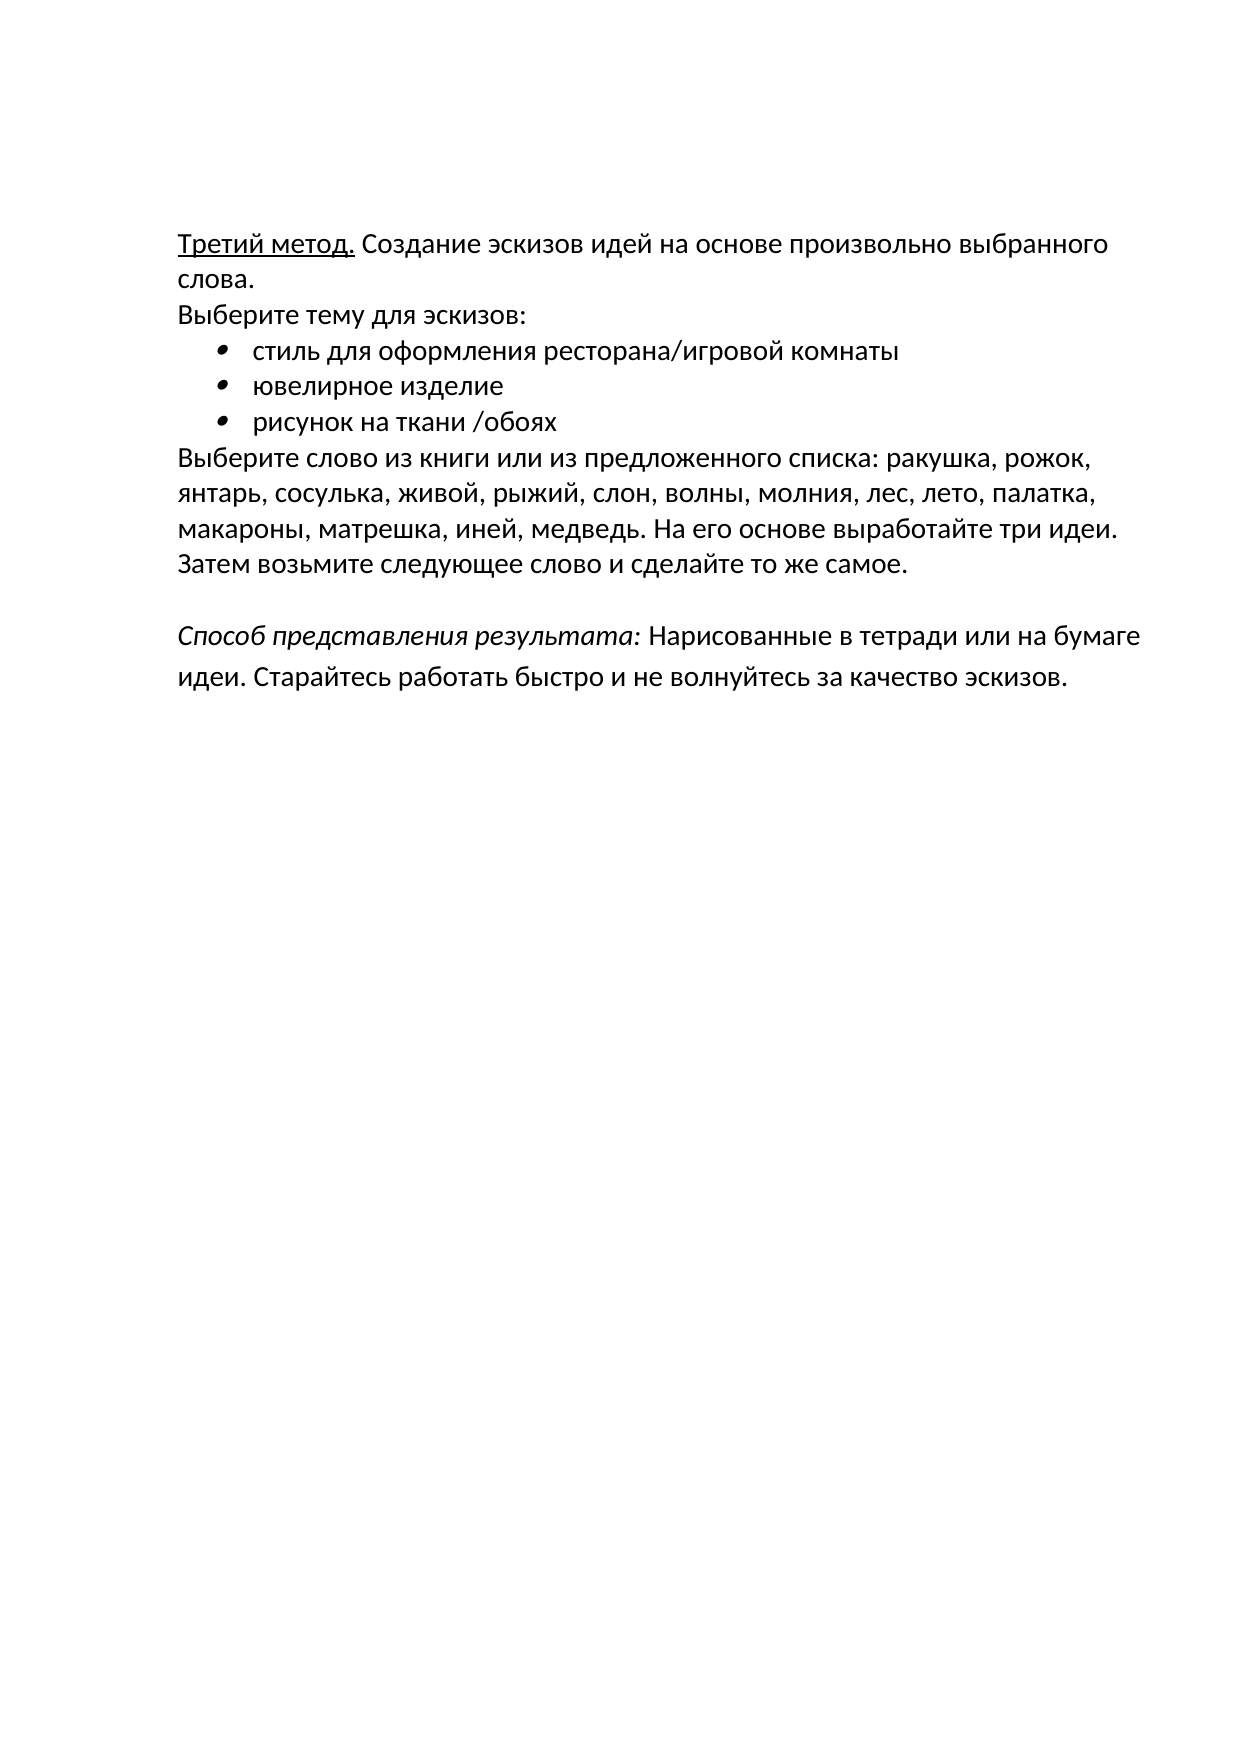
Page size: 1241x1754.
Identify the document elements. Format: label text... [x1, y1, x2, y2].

list стиль для оформления ресторана/игровой комнаты [215, 332, 1152, 367]
text Выберите слово из книги или из предложенного списка: ракушка, рожок, янтарь, сосулька, живой, рыжий, слон, волны, молния, лес, лето, палатка, макароны, матрешка, иней, медведь. На его основе выработайте три идеи. Затем возьмите следующее слово и сделайте то же самое. [177, 439, 1152, 581]
list рисунок на ткани /обоях [215, 403, 1152, 439]
list ювелирное изделие [215, 367, 1152, 403]
text Выберите тему для эскизов: [177, 296, 1152, 332]
text Третий метод. Создание эскизов идей на основе произвольно выбранного слова. [177, 225, 1152, 296]
text Способ представления результата: Нарисованные в тетради или на бумаге идеи. Старайтесь работать быстро и не волнуйтесь за качество эскизов. [177, 617, 1152, 693]
